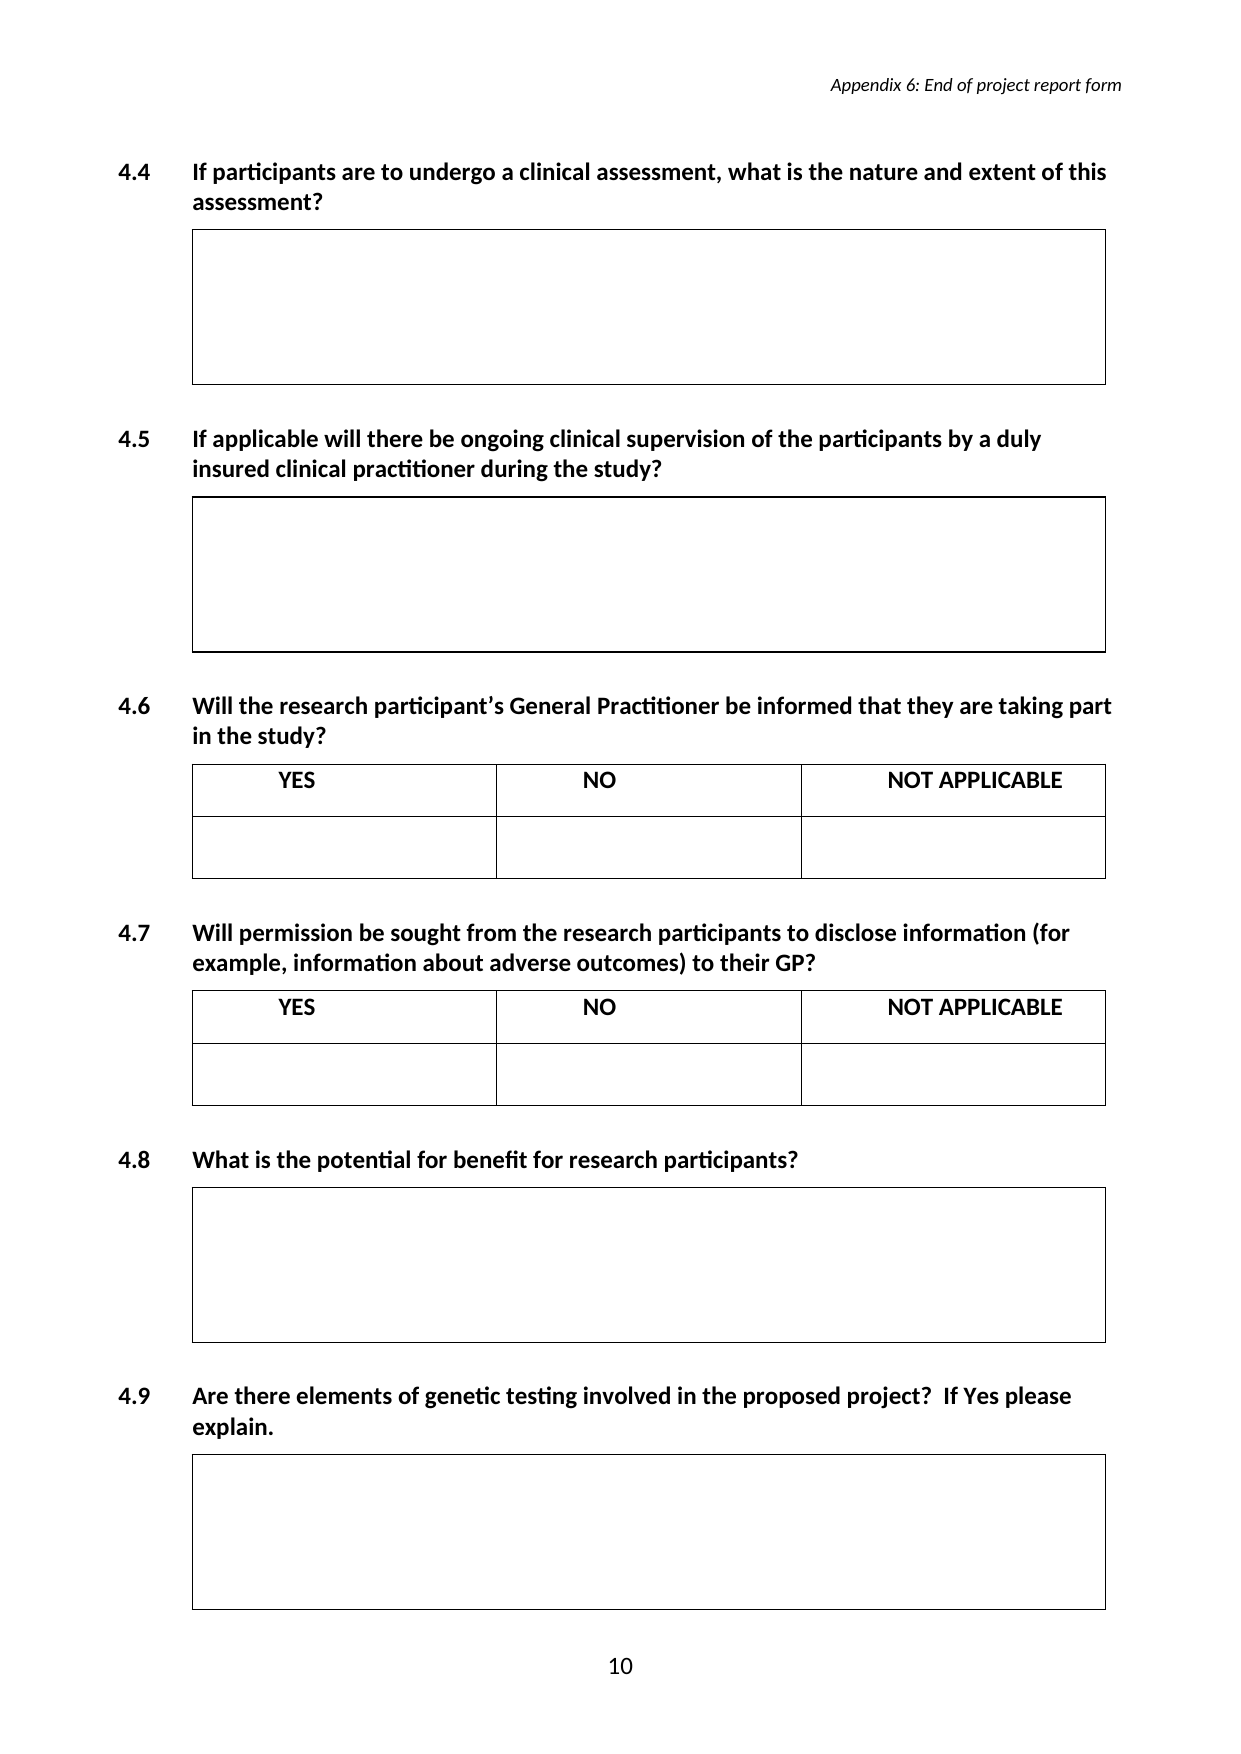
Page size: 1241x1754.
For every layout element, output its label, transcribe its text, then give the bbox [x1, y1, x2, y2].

table_header YES [193, 991, 496, 1043]
table_header [193, 498, 1105, 651]
text 4.5 If applicable will there be ongoing clinical supervision of the participants by a duly insured clinical practitioner during the study? [118, 423, 1122, 484]
table_header NO [497, 991, 801, 1043]
table_header NOT APPLICABLE [802, 991, 1105, 1043]
table_header NO [497, 765, 801, 816]
text 4.8 What is the potential for benefit for research participants? [118, 1144, 1122, 1174]
table_header [193, 1188, 1105, 1342]
text 4.6 Will the research participant’s General Practitioner be informed that they are taking part in the study? [118, 690, 1122, 751]
table_header [193, 1455, 1105, 1609]
table_cell [802, 817, 1105, 878]
table_cell [193, 817, 496, 878]
table_header YES [193, 765, 496, 816]
table_cell [802, 1044, 1105, 1105]
text 4.9 Are there elements of genetic testing involved in the proposed project? If Yes please explain. [118, 1380, 1122, 1441]
text 4.4 If participants are to undergo a clinical assessment, what is the nature and extent of this assessment? [118, 156, 1122, 217]
table_cell [193, 1044, 496, 1105]
text 4.7 Will permission be sought from the research participants to disclose information (for example, information about adverse outcomes) to their GP? [118, 917, 1122, 978]
table_cell [497, 817, 801, 878]
table_header [193, 230, 1105, 384]
table_cell [497, 1044, 801, 1105]
table_header NOT APPLICABLE [802, 765, 1105, 816]
